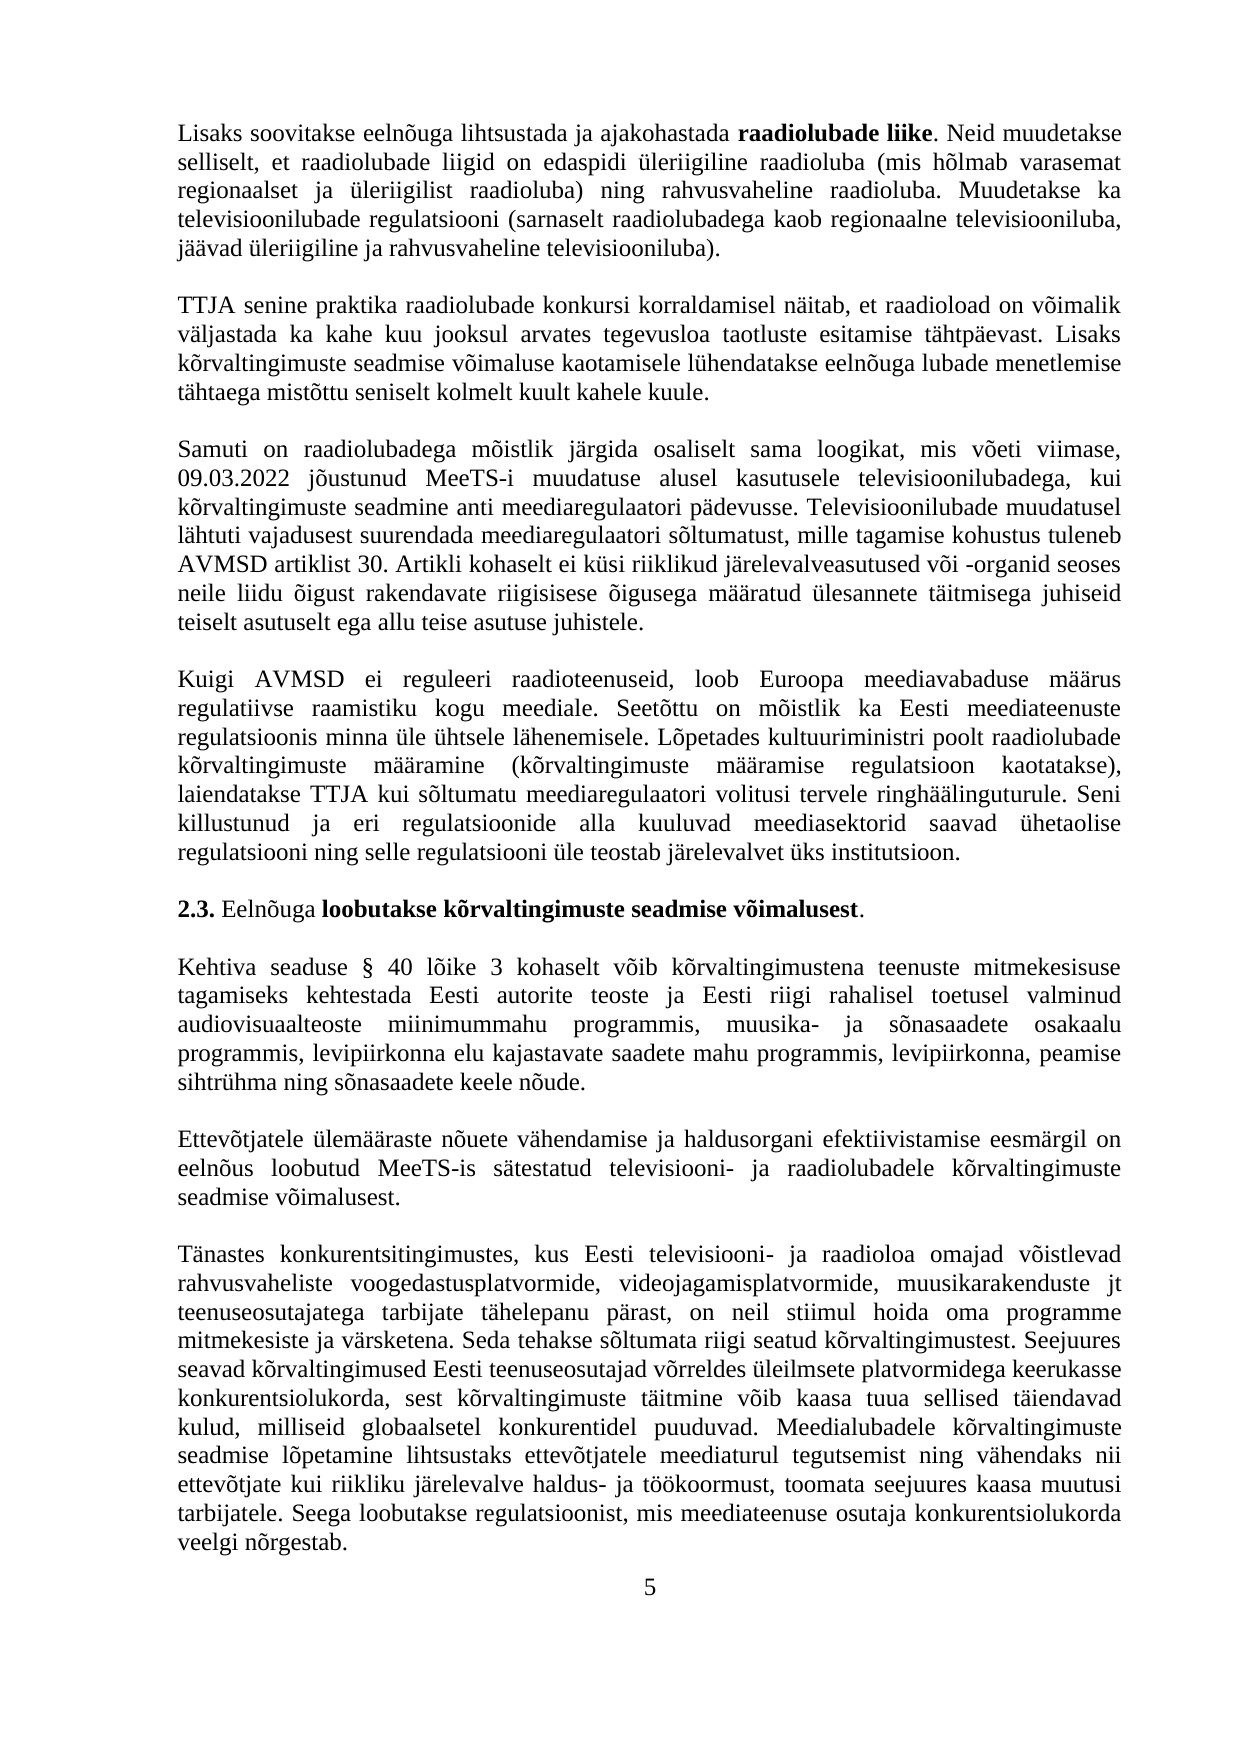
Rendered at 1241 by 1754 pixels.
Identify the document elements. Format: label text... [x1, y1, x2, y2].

text Samuti on raadiolubadega mõistlik järgida osaliselt sama loogikat, mis võeti viimase, 09.03.2022 jõustunud MeeTS-i muudatuse alusel kasutusele televisioonilubadega, kui kõrvaltingimuste seadmine anti meediaregulaatori pädevusse. Televisioonilubade muudatusel lähtuti vajadusest suurendada meediaregulaatori sõltumatust, mille tagamise kohustus tuleneb AVMSD artiklist 30. Artikli kohaselt ei küsi riiklikud järelevalveasutused või -organid seoses neile liidu õigust rakendavate riigisisese õigusega määratud ülesannete täitmisega juhiseid teiselt asutuselt ega allu teise asutuse juhistele. [177, 434, 1122, 636]
text Kehtiva seaduse § 40 lõike 3 kohaselt võib kõrvaltingimustena teenuste mitmekesisuse tagamiseks kehtestada Eesti autorite teoste ja Eesti riigi rahalisel toetusel valminud audiovisuaalteoste miinimummahu programmis, muusika- ja sõnasaadete osakaalu programmis, levipiirkonna elu kajastavate saadete mahu programmis, levipiirkonna, peamise sihtrühma ning sõnasaadete keele nõude. [177, 952, 1122, 1096]
text 2.3. Eelnõuga loobutakse kõrvaltingimuste seadmise võimalusest. [177, 894, 1122, 923]
text TTJA senine praktika raadiolubade konkursi korraldamisel näitab, et raadioload on võimalik väljastada ka kahe kuu jooksul arvates tegevusloa taotluste esitamise tähtpäevast. Lisaks kõrvaltingimuste seadmise võimaluse kaotamisele lühendatakse eelnõuga lubade menetlemise tähtaega mistõttu seniselt kolmelt kuult kahele kuule. [177, 291, 1122, 406]
text Tänastes konkurentsitingimustes, kus Eesti televisiooni- ja raadioloa omajad võistlevad rahvusvaheliste voogedastusplatvormide, videojagamisplatvormide, muusikarakenduste jt teenuseosutajatega tarbijate tähelepanu pärast, on neil stiimul hoida oma programme mitmekesiste ja värsketena. Seda tehakse sõltumata riigi seatud kõrvaltingimustest. Seejuures seavad kõrvaltingimused Eesti teenuseosutajad võrreldes üleilmsete platvormidega keerukasse konkurentsiolukorda, sest kõrvaltingimuste täitmine võib kaasa tuua sellised täiendavad kulud, milliseid globaalsetel konkurentidel puuduvad. Meedialubadele kõrvaltingimuste seadmise lõpetamine lihtsustaks ettevõtjatele meediaturul tegutsemist ning vähendaks nii ettevõtjate kui riikliku järelevalve haldus- ja töökoormust, toomata seejuures kaasa muutusi tarbijatele. Seega loobutakse regulatsioonist, mis meediateenuse osutaja konkurentsiolukorda veelgi nõrgestab. [177, 1239, 1122, 1556]
text Ettevõtjatele ülemääraste nõuete vähendamise ja haldusorgani efektiivistamise eesmärgil on eelnõus loobutud MeeTS-is sätestatud televisiooni- ja raadiolubadele kõrvaltingimuste seadmise võimalusest. [177, 1124, 1122, 1211]
text Kuigi AVMSD ei reguleeri raadioteenuseid, loob Euroopa meediavabaduse määrus regulatiivse raamistiku kogu meediale. Seetõttu on mõistlik ka Eesti meediateenuste regulatsioonis minna üle ühtsele lähenemisele. Lõpetades kultuuriministri poolt raadiolubade kõrvaltingimuste määramine (kõrvaltingimuste määramise regulatsioon kaotatakse), laiendatakse TTJA kui sõltumatu meediaregulaatori volitusi tervele ringhäälinguturule. Seni killustunud ja eri regulatsioonide alla kuuluvad meediasektorid saavad ühetaolise regulatsiooni ning selle regulatsiooni üle teostab järelevalvet üks institutsioon. [177, 664, 1122, 866]
text Lisaks soovitakse eelnõuga lihtsustada ja ajakohastada raadiolubade liike. Neid muudetakse selliselt, et raadiolubade liigid on edaspidi üleriigiline raadioluba (mis hõlmab varasemat regionaalset ja üleriigilist raadioluba) ning rahvusvaheline raadioluba. Muudetakse ka televisioonilubade regulatsiooni (sarnaselt raadiolubadega kaob regionaalne televisiooniluba, jäävad üleriigiline ja rahvusvaheline televisiooniluba). [177, 118, 1122, 262]
